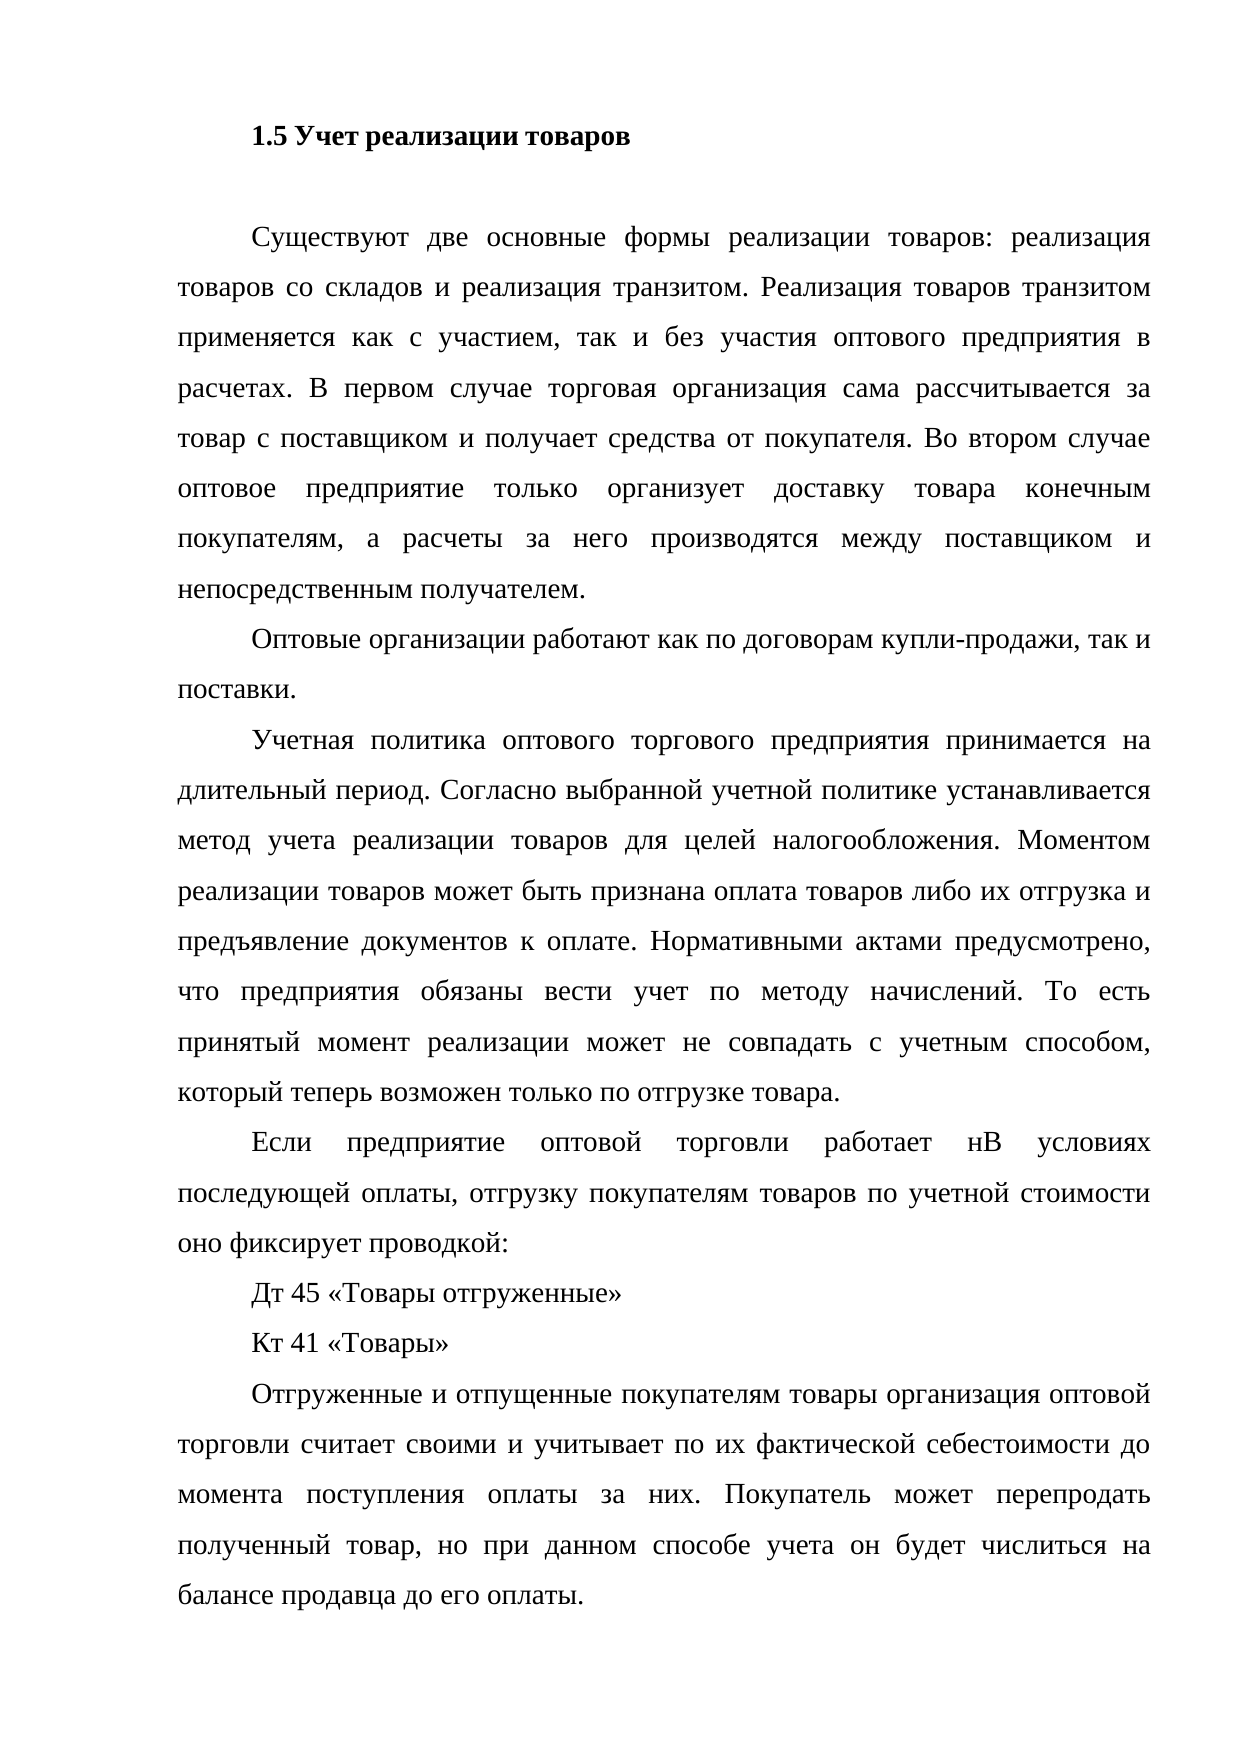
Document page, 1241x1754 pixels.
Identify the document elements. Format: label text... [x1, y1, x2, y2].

text 1.5 Учет реализации товаров [177, 118, 1152, 152]
text Учетная политика оптового торгового предприятия принимается на длительный период. Согласно выбранной учетной политике устанавливается метод учета реализации товаров для целей налогообложения. Моментом реализации товаров может быть признана оплата товаров либо их отгрузка и предъявление документов к оплате. Нормативными актами предусмотрено, что предприятия обязаны вести учет по методу начислений. То есть принятый момент реализации может не совпадать с учетным способом, который теперь возможен только по отгрузке товара. [177, 722, 1152, 1108]
text Дт 45 «Товары отгруженные» [177, 1275, 1152, 1309]
text Кт 41 «Товары» [177, 1326, 1152, 1359]
text Существуют две основные формы реализации товаров: реализация товаров со складов и реализация транзитом. Реализация товаров транзитом применяется как с участием, так и без участия оптового предприятия в расчетах. В первом случае торговая организация сама рассчитывается за товар с поставщиком и получает средства от покупателя. Во втором случае оптовое предприятие только организует доставку товара конечным покупателям, а расчеты за него производятся между поставщиком и непосредственным получателем. [177, 219, 1152, 604]
text Оптовые организации работают как по договорам купли-продажи, так и поставки. [177, 621, 1152, 705]
text Отгруженные и отпущенные покупателям товары организация оптовой торговли считает своими и учитывает по их фактической себестоимости до момента поступления оплаты за них. Покупатель может перепродать полученный товар, но при данном способе учета он будет числиться на балансе продавца до его оплаты. [177, 1376, 1152, 1611]
text Если предприятие оптовой торговли работает нВ условиях последующей оплаты, отгрузку покупателям товаров по учетной стоимости оно фиксирует проводкой: [177, 1124, 1152, 1258]
